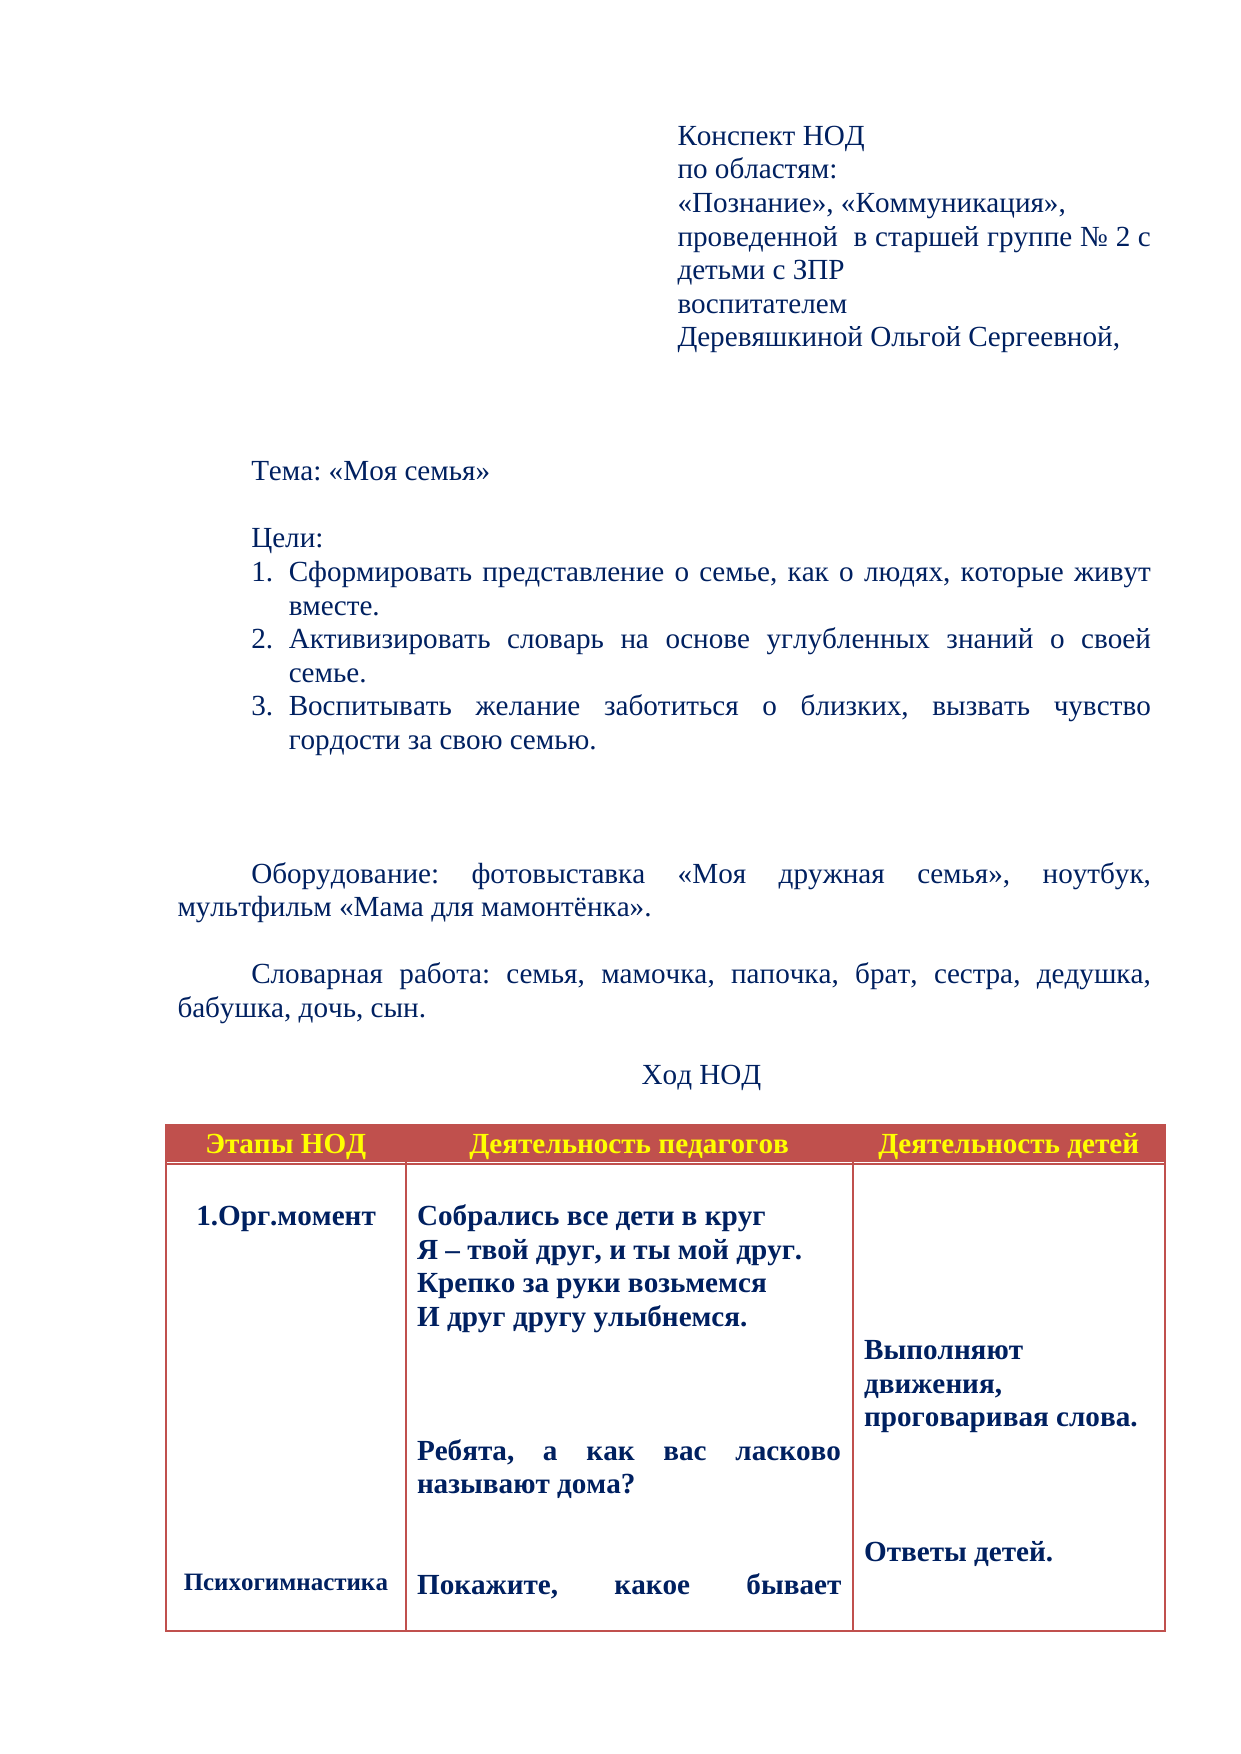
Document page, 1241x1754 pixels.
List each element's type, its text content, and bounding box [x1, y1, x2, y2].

text Конспект НОД [677, 118, 1152, 152]
table_header Деятельность детей [854, 1126, 1164, 1160]
list Сформировать представление о семье, как о людях, которые живут вместе. [251, 554, 1152, 621]
list Активизировать словарь на основе углубленных знаний о своей семье. [251, 621, 1152, 688]
table_header Деятельность педагогов [407, 1126, 852, 1160]
text Словарная работа: семья, мамочка, папочка, брат, сестра, дедушка, бабушка, дочь, сын. [177, 957, 1152, 1024]
text Оборудование: фотовыставка «Моя дружная семья», ноутбук, мультфильм «Мама для мамонтёнка». [177, 856, 1152, 923]
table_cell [854, 1165, 1164, 1629]
table_header Этапы НОД [167, 1126, 405, 1160]
text Ход НОД [177, 1057, 1152, 1091]
text «Познание», «Коммуникация», [677, 185, 1152, 219]
text Цели: [177, 521, 1152, 554]
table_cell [407, 1165, 852, 1629]
text по областям: [677, 152, 1152, 185]
text воспитателем [677, 286, 1152, 319]
text проведенной в старшей группе № 2 с детьми с ЗПР [677, 219, 1152, 286]
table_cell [167, 1165, 405, 1629]
text Тема: «Моя семья» [177, 453, 1152, 487]
text Деревяшкиной Ольгой Сергеевной, [677, 319, 1152, 353]
list Воспитывать желание заботиться о близких, вызвать чувство гордости за свою семью. [251, 688, 1152, 755]
